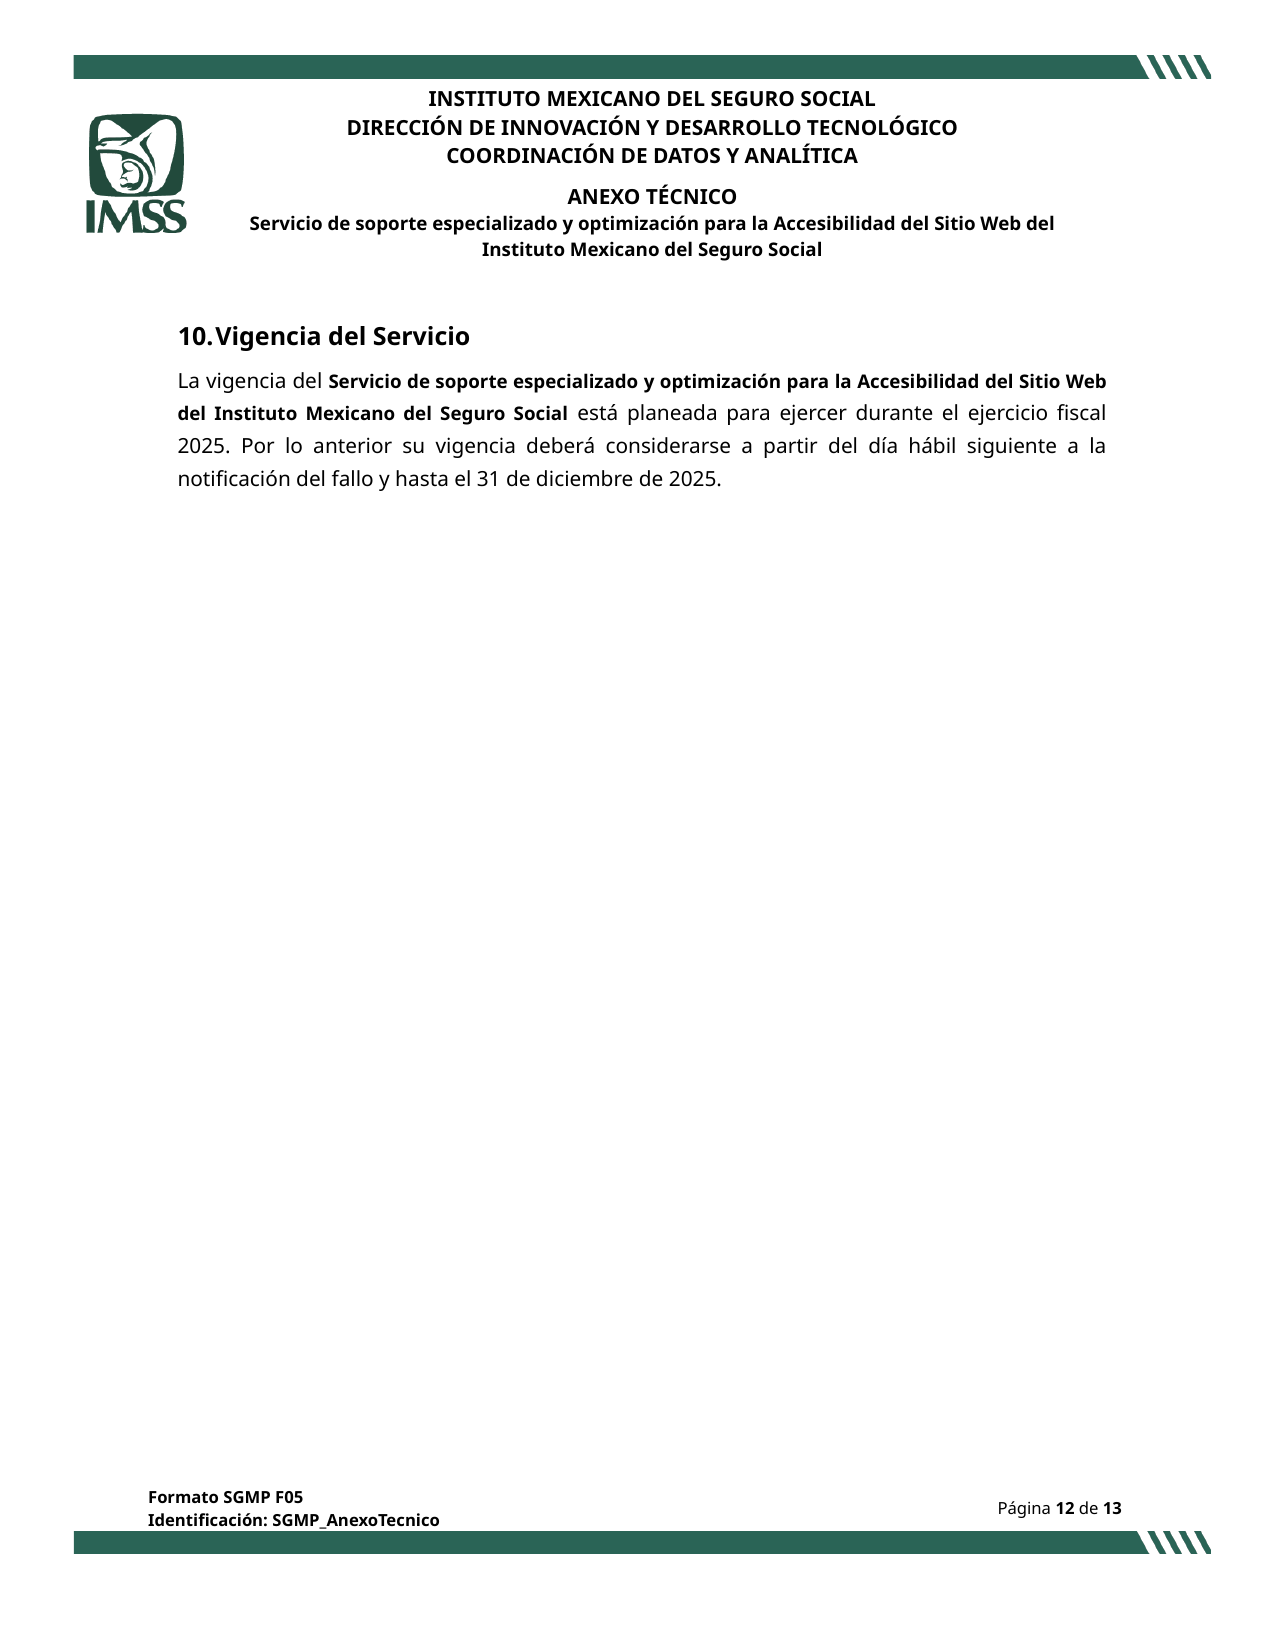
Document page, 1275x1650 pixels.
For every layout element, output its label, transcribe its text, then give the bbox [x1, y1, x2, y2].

text La vigencia del Servicio de soporte especializado y optimización para la Accesibilidad del Sitio Web del Instituto Mexicano del Seguro Social está planeada para ejercer durante el ejercicio fiscal 2025. Por lo anterior su vigencia deberá considerarse a partir del día hábil siguiente a la notificación del fallo y hasta el 31 de diciembre de 2025. [177, 366, 1107, 492]
picture [73, 55, 1212, 79]
picture [84, 113, 187, 233]
picture [73, 1531, 1211, 1554]
subtitle Vigencia del Servicio [178, 318, 1107, 352]
